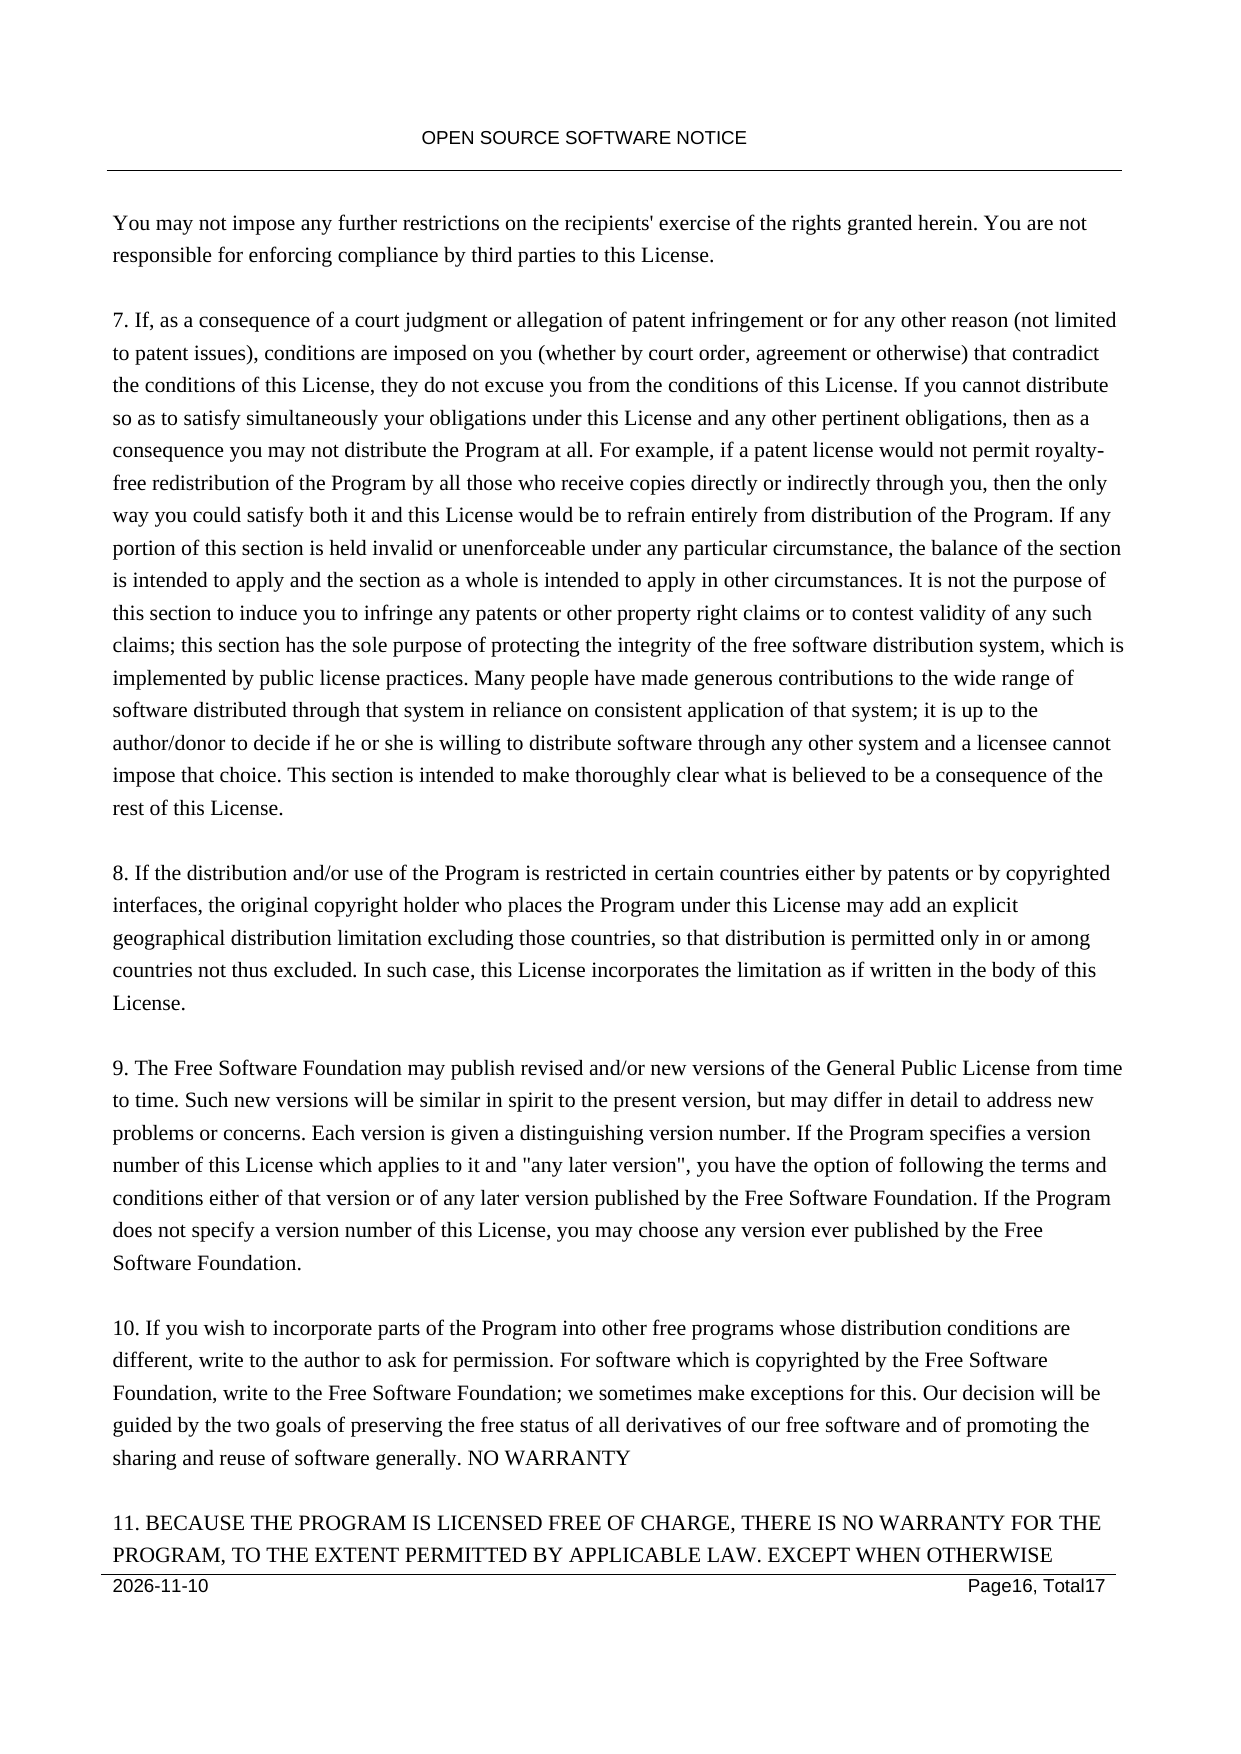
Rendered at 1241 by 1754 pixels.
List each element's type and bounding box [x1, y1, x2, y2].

text [112, 206, 1128, 1571]
